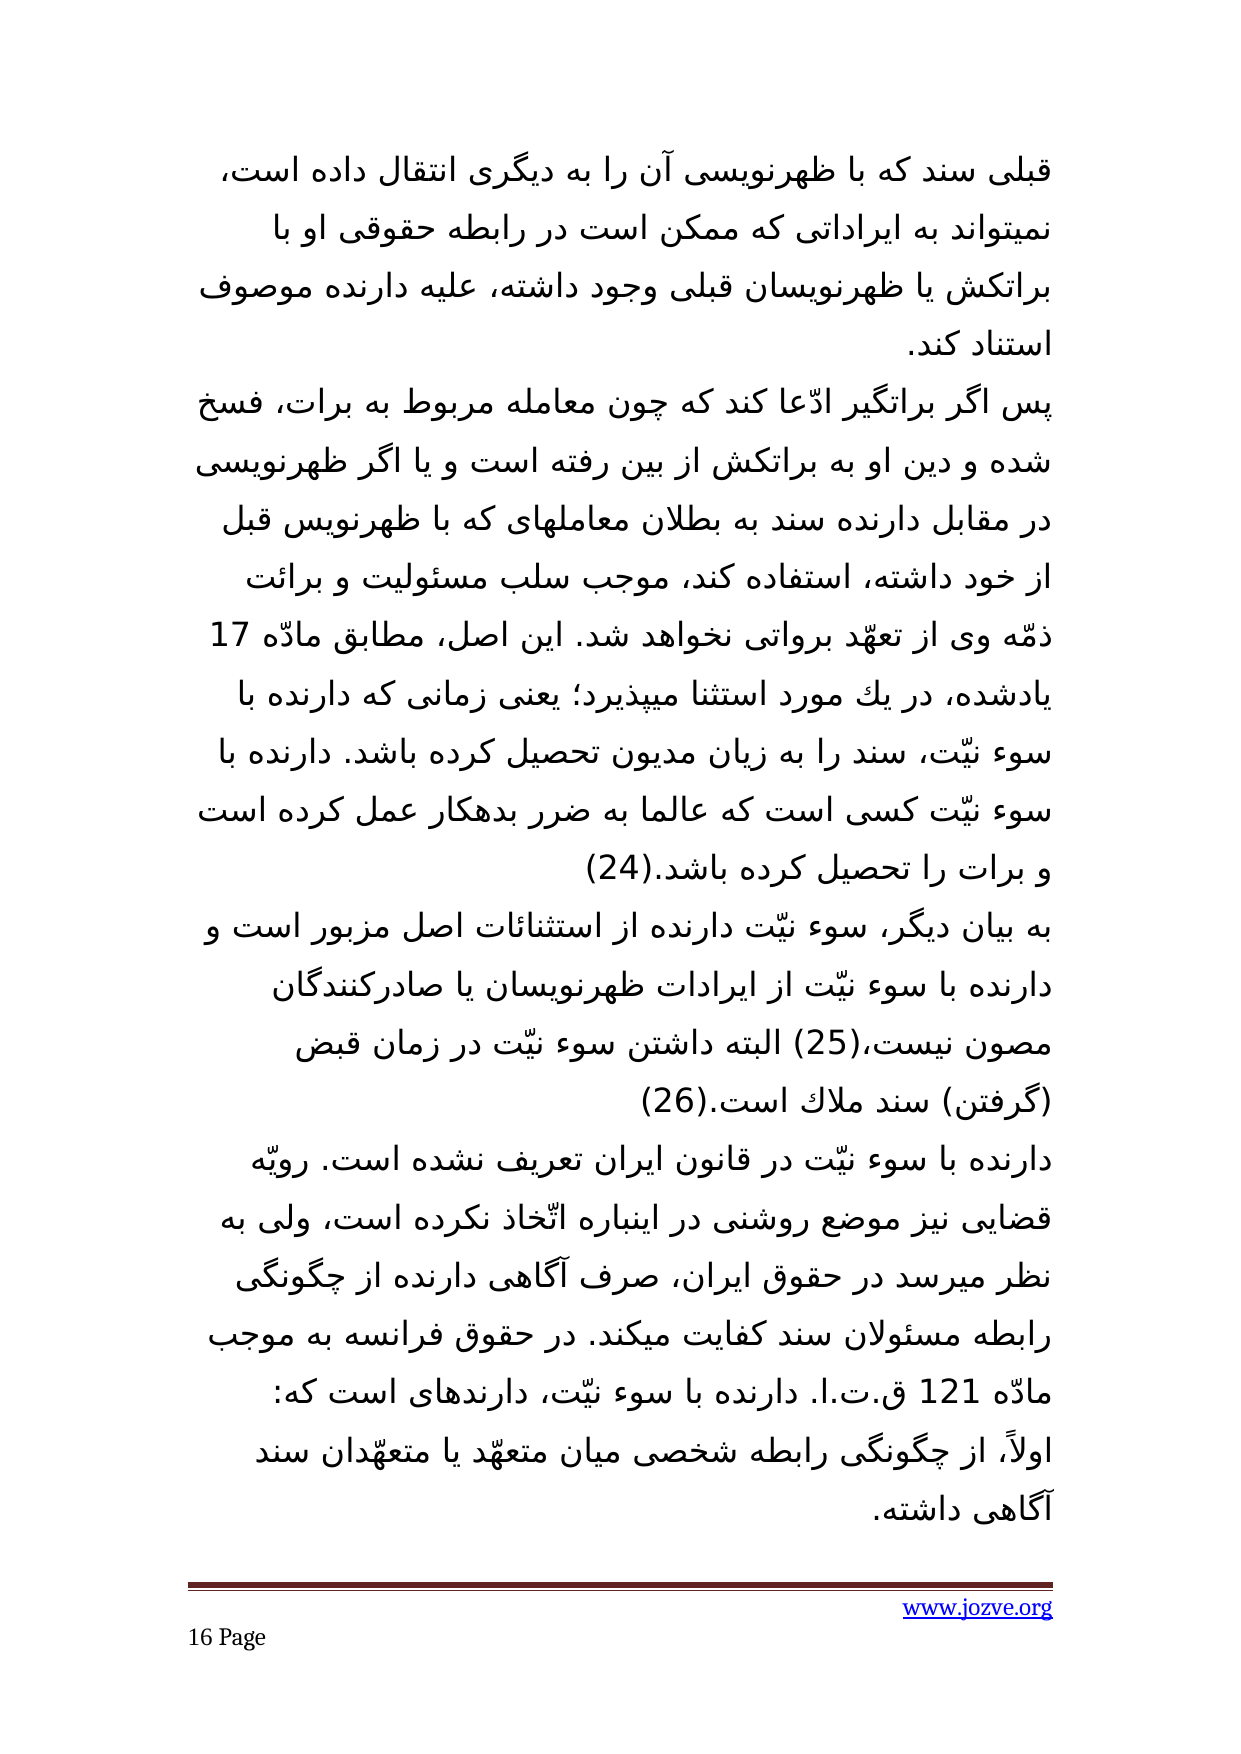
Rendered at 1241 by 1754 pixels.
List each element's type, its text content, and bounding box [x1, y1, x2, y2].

text اولاً، از چگونگی رابطه شخصی میان متعهّد یا متعهّدان سند آگاهی داشته. [187, 1431, 1053, 1528]
text دارنده با سوء نیّت در قانون ایران تعریف نشده است. رویّه قضایی نیز موضع روشنی در این‏باره اتّخاذ نكرده است، ولی به نظر می‏رسد در حقوق ایران، صرف آگاهی دارنده از چگونگی رابطه مسئولان سند كفایت می‏كند. در حقوق فرانسه به موجب مادّه 121 ق.ت.ا. دارنده با سوء نیّت، دارنده‏ای است كه: [187, 1140, 1053, 1412]
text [187, 150, 1053, 363]
text پس اگر براتگیر ادّعا كند كه چون معامله مربوط به برات، فسخ شده و دین او به براتكش از بین رفته است و یا اگر ظهرنویسی در مقابل دارنده سند به بطلان معامله‏ای كه با ظهرنویس قبل از خود داشته، استفاده كند، موجب سلب مسئولیت و برائت ذمّه وی از تعهّد برواتی نخواهد شد. این اصل، مطابق مادّه 17 یادشده، در یك مورد استثنا می‏پذیرد؛ یعنی زمانی كه دارنده با سوء نیّت، سند را به زیان مدیون تحصیل كرده باشد. دارنده با سوء نیّت كسی است كه عالما به ضرر بدهكار عمل كرده است و برات را تحصیل كرده باشد.(24) [187, 383, 1053, 888]
text به بیان دیگر، سوء نیّت دارنده از استثنائات اصل مزبور است و دارنده با سوء نیّت از ایرادات ظهرنویسان یا صادركنندگان مصون نیست،(25) البته داشتن سوء نیّت در زمان قبض (گرفتن) سند ملاك است.(26) [187, 907, 1053, 1121]
